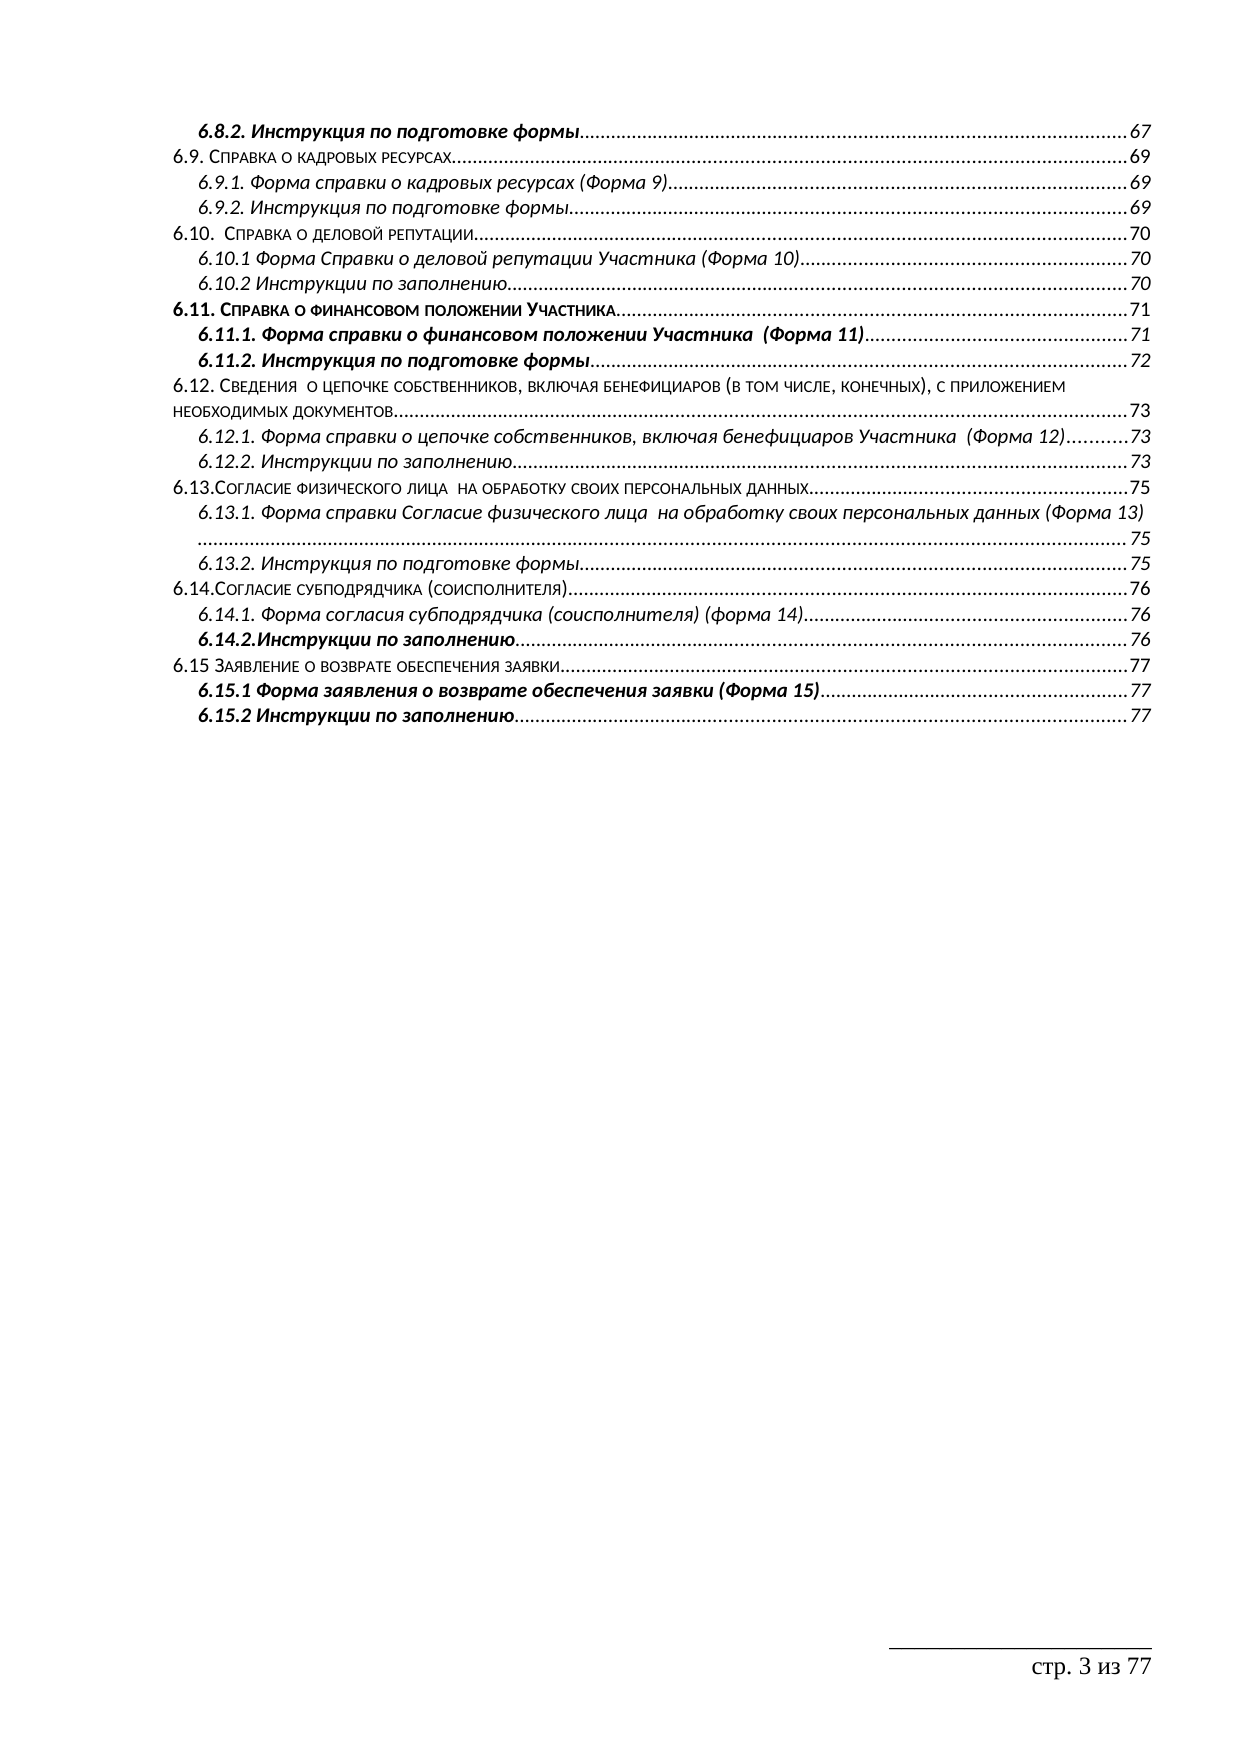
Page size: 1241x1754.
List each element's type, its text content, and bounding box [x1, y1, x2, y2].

text 6.10.1 Форма Справки о деловой репутации Участника (Форма 10) 70 [198, 245, 1152, 271]
text 6.12.2. Инструкции по заполнению 73 [198, 448, 1152, 474]
text 6.9. Справка о кадровых ресурсах 69 [173, 143, 1152, 169]
text 6.11. Справка о финансовом положении Участника 71 [173, 296, 1152, 321]
text 6.13.2. Инструкция по подготовке формы 75 [198, 550, 1152, 576]
text 6.15 Заявление о возврате обеспечения заявки 77 [173, 652, 1152, 677]
text 6.12. Сведения о цепочке собственников, включая бенефициаров (в том числе, конечных), с приложением необходимых документов 73 [173, 372, 1152, 423]
text 6.10.2 Инструкции по заполнению 70 [198, 271, 1152, 296]
text 6.9.2. Инструкция по подготовке формы 69 [198, 194, 1152, 220]
text 6.13.Согласие физического лица на обработку своих персональных данных 75 [173, 474, 1152, 499]
text 6.9.1. Форма справки о кадровых ресурсах (Форма 9) 69 [198, 169, 1152, 194]
text 6.10. Справка о деловой репутации 70 [173, 220, 1152, 245]
text 6.8.2. Инструкция по подготовке формы 67 [198, 118, 1152, 143]
text 6.14.1. Форма согласия субподрядчика (соисполнителя) (форма 14) 76 [198, 601, 1152, 626]
text 6.12.1. Форма справки о цепочке собственников, включая бенефициаров Участника (Форма 12) 73 [198, 423, 1152, 448]
text 6.11.1. Форма справки о финансовом положении Участника (Форма 11) 71 [198, 321, 1152, 347]
text 6.14.Согласие субподрядчика (соисполнителя) 76 [173, 576, 1152, 601]
text 6.14.2.Инструкции по заполнению 76 [198, 626, 1152, 652]
text 6.11.2. Инструкция по подготовке формы 72 [198, 347, 1152, 372]
text 6.15.2 Инструкции по заполнению 77 [198, 703, 1152, 728]
text 6.13.1. Форма справки Согласие физического лица на обработку своих персональных данных (Форма 13) 75 [198, 499, 1152, 550]
text 6.15.1 Форма заявления о возврате обеспечения заявки (Форма 15) 77 [198, 677, 1152, 703]
